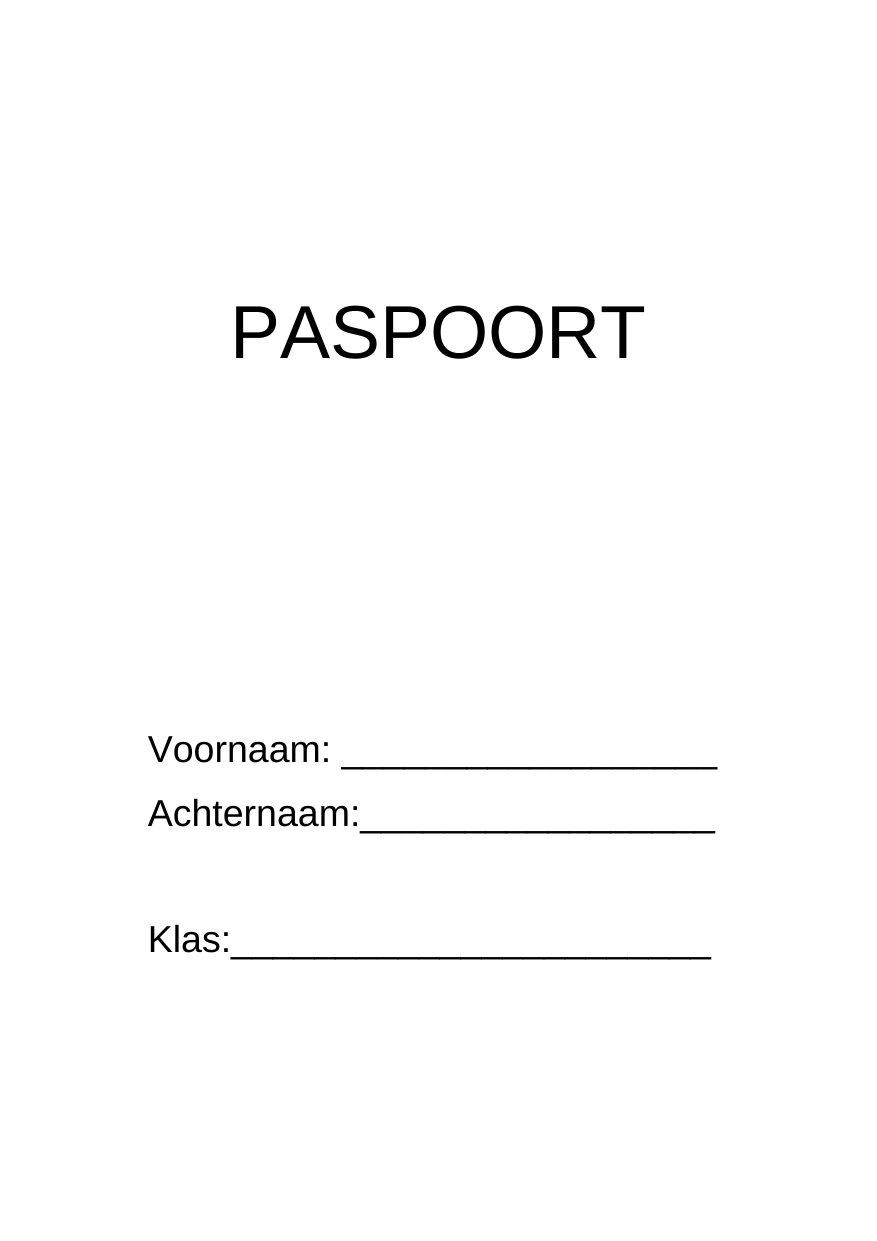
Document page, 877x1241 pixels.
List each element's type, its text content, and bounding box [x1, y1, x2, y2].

text PASPOORT [148, 288, 729, 374]
text Achternaam:_________________ [148, 791, 729, 834]
text Voornaam: __________________ [148, 727, 729, 771]
text Klas:_______________________ [148, 917, 729, 960]
